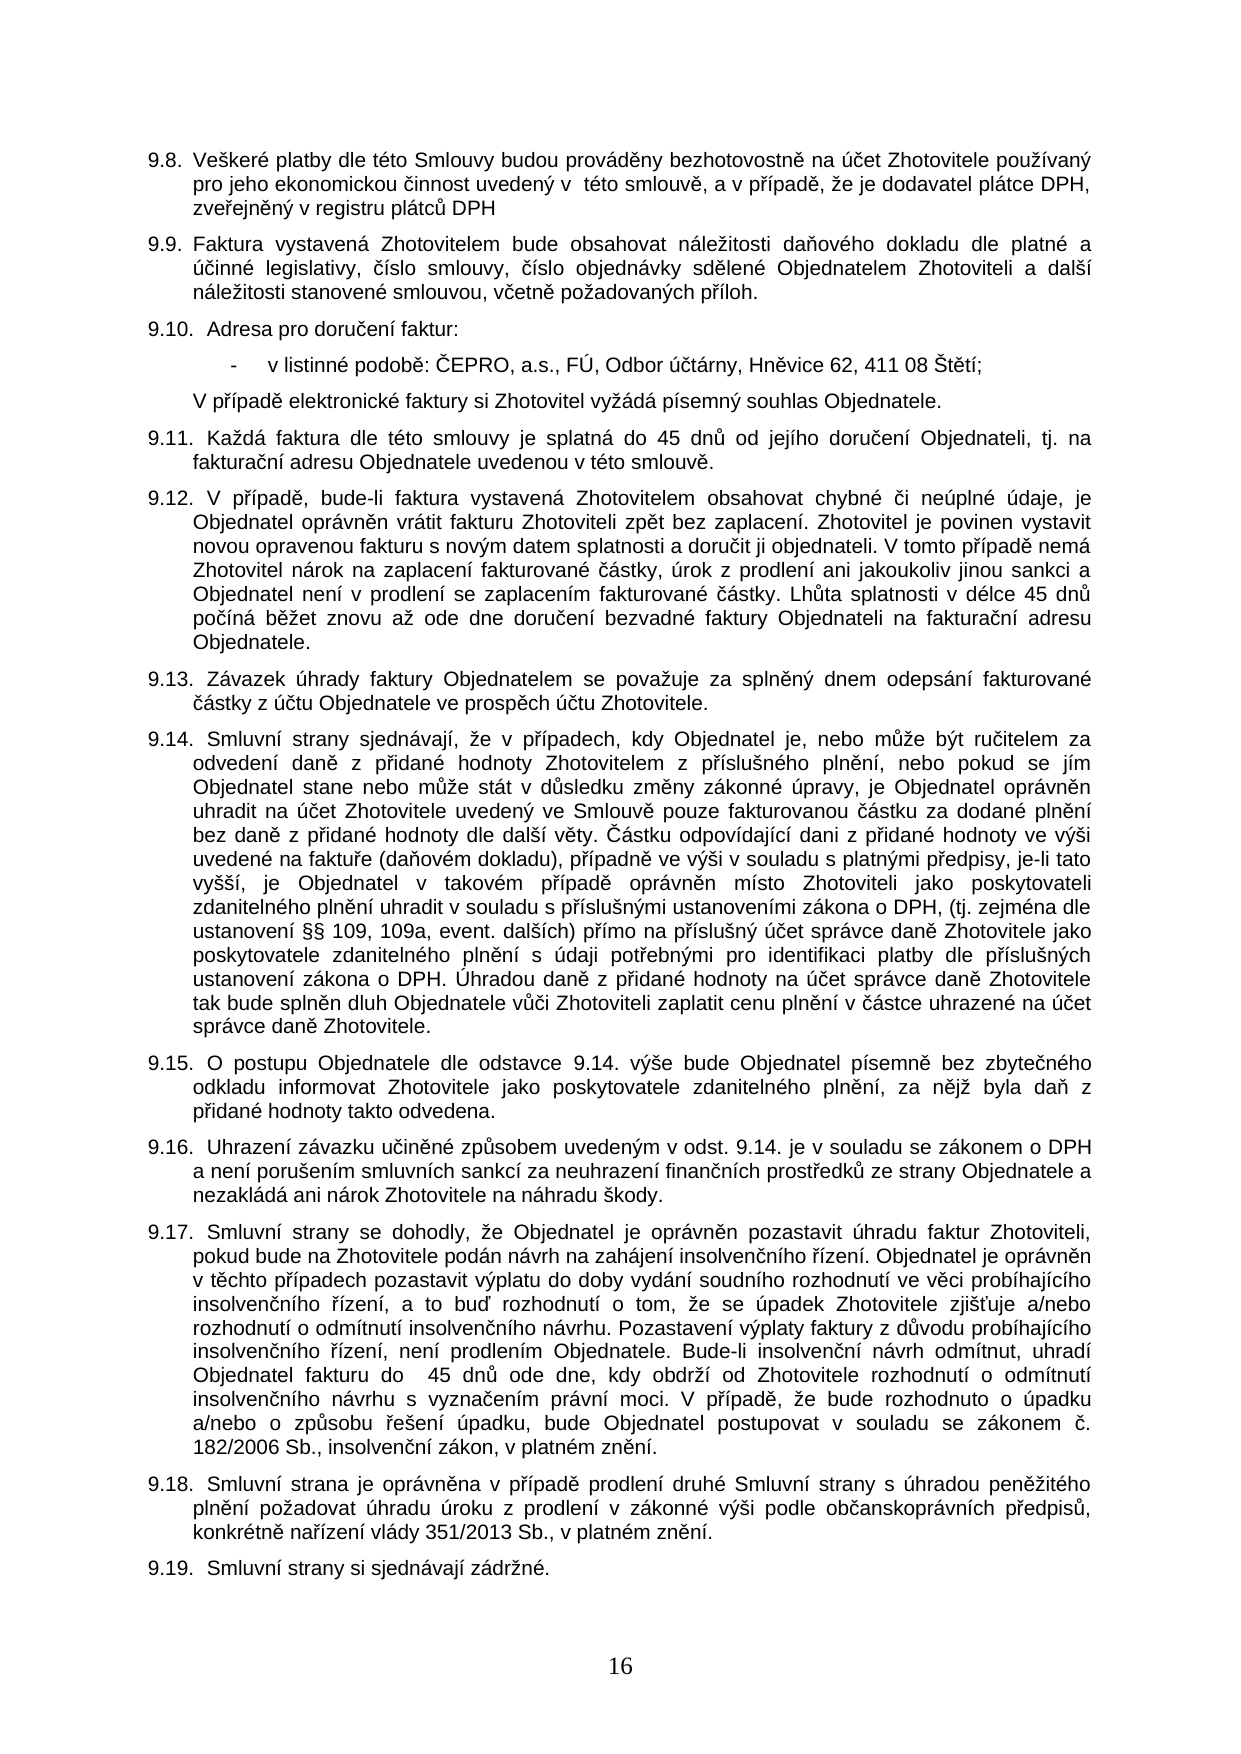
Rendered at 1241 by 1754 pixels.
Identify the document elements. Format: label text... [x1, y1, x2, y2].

list Každá faktura dle této smlouvy je splatná do 45 dnů od jejího doručení Objednateli, tj. na fakturační adresu Objednatele uvedenou v této smlouvě. [148, 426, 1093, 474]
list V případě elektronické faktury si Zhotovitel vyžádá písemný souhlas Objednatele. [193, 389, 1093, 413]
list v listinné podobě: ČEPRO, a.s., FÚ, Odbor účtárny, Hněvice 62, 411 08 Štětí; [230, 353, 1093, 377]
list Smluvní strany si sjednávají zádržné. [148, 1556, 1093, 1580]
list O postupu Objednatele dle odstavce 9.14. výše bude Objednatel písemně bez zbytečného odkladu informovat Zhotovitele jako poskytovatele zdanitelného plnění, za nějž byla daň z přidané hodnoty takto odvedena. [148, 1051, 1093, 1123]
list Smluvní strana je oprávněna v případě prodlení druhé Smluvní strany s úhradou peněžitého plnění požadovat úhradu úroku z prodlení v zákonné výši podle občanskoprávních předpisů, konkrétně nařízení vlády 351/2013 Sb., v platném znění. [148, 1472, 1093, 1543]
list V případě, bude-li faktura vystavená Zhotovitelem obsahovat chybné či neúplné údaje, je Objednatel oprávněn vrátit fakturu Zhotoviteli zpět bez zaplacení. Zhotovitel je povinen vystavit novou opravenou fakturu s novým datem splatnosti a doručit ji objednateli. V tomto případě nemá Zhotovitel nárok na zaplacení fakturované částky, úrok z prodlení ani jakoukoliv jinou sankci a Objednatel není v prodlení se zaplacením fakturované částky. Lhůta splatnosti v délce 45 dnů počíná běžet znovu až ode dne doručení bezvadné faktury Objednateli na fakturační adresu Objednatele. [148, 486, 1093, 654]
list Adresa pro doručení faktur: [148, 316, 1093, 340]
list Závazek úhrady faktury Objednatelem se považuje za splněný dnem odepsání fakturované částky z účtu Objednatele ve prospěch účtu Zhotovitele. [148, 666, 1093, 714]
list Veškeré platby dle této Smlouvy budou prováděny bezhotovostně na účet Zhotovitele používaný pro jeho ekonomickou činnost uvedený v této smlouvě, a v případě, že je dodavatel plátce DPH, zveřejněný v registru plátců DPH [148, 148, 1093, 219]
list Smluvní strany se dohodly, že Objednatel je oprávněn pozastavit úhradu faktur Zhotoviteli, pokud bude na Zhotovitele podán návrh na zahájení insolvenčního řízení. Objednatel je oprávněn v těchto případech pozastavit výplatu do doby vydání soudního rozhodnutí ve věci probíhajícího insolvenčního řízení, a to buď rozhodnutí o tom, že se úpadek Zhotovitele zjišťuje a/nebo rozhodnutí o odmítnutí insolvenčního návrhu. Pozastavení výplaty faktury z důvodu probíhajícího insolvenčního řízení, není prodlením Objednatele. Bude-li insolvenční návrh odmítnut, uhradí Objednatel fakturu do 45 dnů ode dne, kdy obdrží od Zhotovitele rozhodnutí o odmítnutí insolvenčního návrhu s vyznačením právní moci. V případě, že bude rozhodnuto o úpadku a/nebo o způsobu řešení úpadku, bude Objednatel postupovat v souladu se zákonem č. 182/2006 Sb., insolvenční zákon, v platném znění. [148, 1219, 1093, 1459]
list Smluvní strany sjednávají, že v případech, kdy Objednatel je, nebo může být ručitelem za odvedení daně z přidané hodnoty Zhotovitelem z příslušného plnění, nebo pokud se jím Objednatel stane nebo může stát v důsledku změny zákonné úpravy, je Objednatel oprávněn uhradit na účet Zhotovitele uvedený ve Smlouvě pouze fakturovanou částku za dodané plnění bez daně z přidané hodnoty dle další věty. Částku odpovídající dani z přidané hodnoty ve výši uvedené na faktuře (daňovém dokladu), případně ve výši v souladu s platnými předpisy, je-li tato vyšší, je Objednatel v takovém případě oprávněn místo Zhotoviteli jako poskytovateli zdanitelného plnění uhradit v souladu s příslušnými ustanoveními zákona o DPH, (tj. zejména dle ustanovení §§ 109, 109a, event. dalších) přímo na příslušný účet správce daně Zhotovitele jako poskytovatele zdanitelného plnění s údaji potřebnými pro identifikaci platby dle příslušných ustanovení zákona o DPH. Úhradou daně z přidané hodnoty na účet správce daně Zhotovitele tak bude splněn dluh Objednatele vůči Zhotoviteli zaplatit cenu plnění v částce uhrazené na účet správce daně Zhotovitele. [148, 727, 1093, 1038]
list Faktura vystavená Zhotovitelem bude obsahovat náležitosti daňového dokladu dle platné a účinné legislativy, číslo smlouvy, číslo objednávky sdělené Objednatelem Zhotoviteli a další náležitosti stanovené smlouvou, včetně požadovaných příloh. [148, 232, 1093, 304]
list Uhrazení závazku učiněné způsobem uvedeným v odst. 9.14. je v souladu se zákonem o DPH a není porušením smluvních sankcí za neuhrazení finančních prostředků ze strany Objednatele a nezakládá ani nárok Zhotovitele na náhradu škody. [148, 1135, 1093, 1207]
